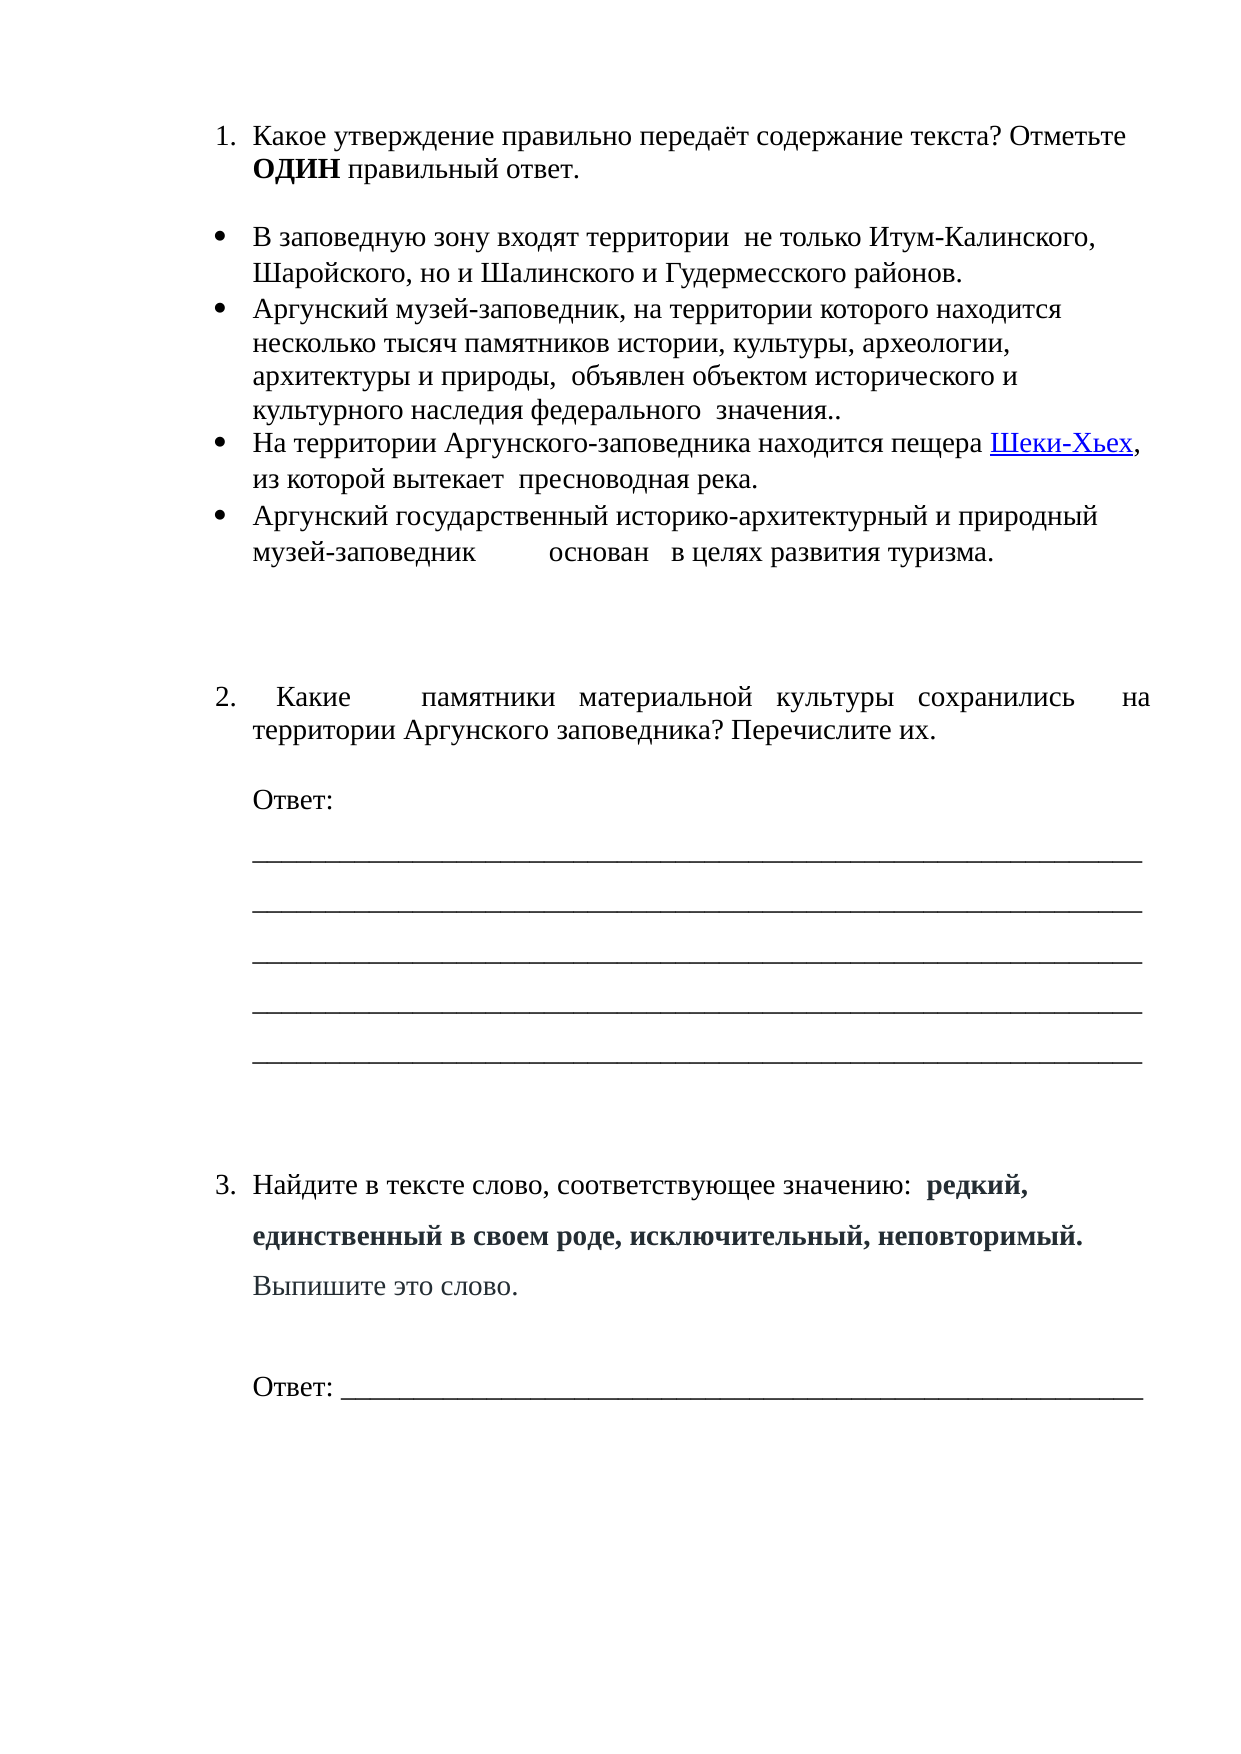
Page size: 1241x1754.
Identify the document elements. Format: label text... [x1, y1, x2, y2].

list Ответ: _________________________________________________________________________________________________________________________________________________________________________________________________________________________________________________________________________________________________________________ [252, 782, 1152, 1067]
list Ответ: _______________________________________________________ [252, 1369, 1152, 1402]
list Аргунский музей-заповедник, на территории которого находится несколько тысяч памятников истории, культуры, археологии, архитектуры и природы, объявлен объектом исторического и культурного наследия федерального значения.. [215, 291, 1152, 425]
list Какие памятники материальной культуры сохранились на территории Аргунского заповедника? Перечислите их. [215, 679, 1152, 746]
list На территории Аргунского-заповедника находится пещера Шеки-Хьех, из которой вытекает пресноводная река. [215, 425, 1152, 495]
list Аргунский государственный историко-архитектурный и природный музей-заповедник основан в целях развития туризма. [215, 498, 1152, 568]
list Какое утверждение правильно передаёт содержание текста? Отметьте ОДИН правильный ответ. [215, 118, 1152, 185]
list Найдите в тексте слово, соответствующее значению: редкий, единственный в своем роде, исключительный, неповторимый. Выпишите это слово. [215, 1167, 1152, 1302]
list В заповедную зону входят территории не только Итум-Калинского, Шаройского, но и Шалинского и Гудермесского районов. [215, 219, 1152, 288]
